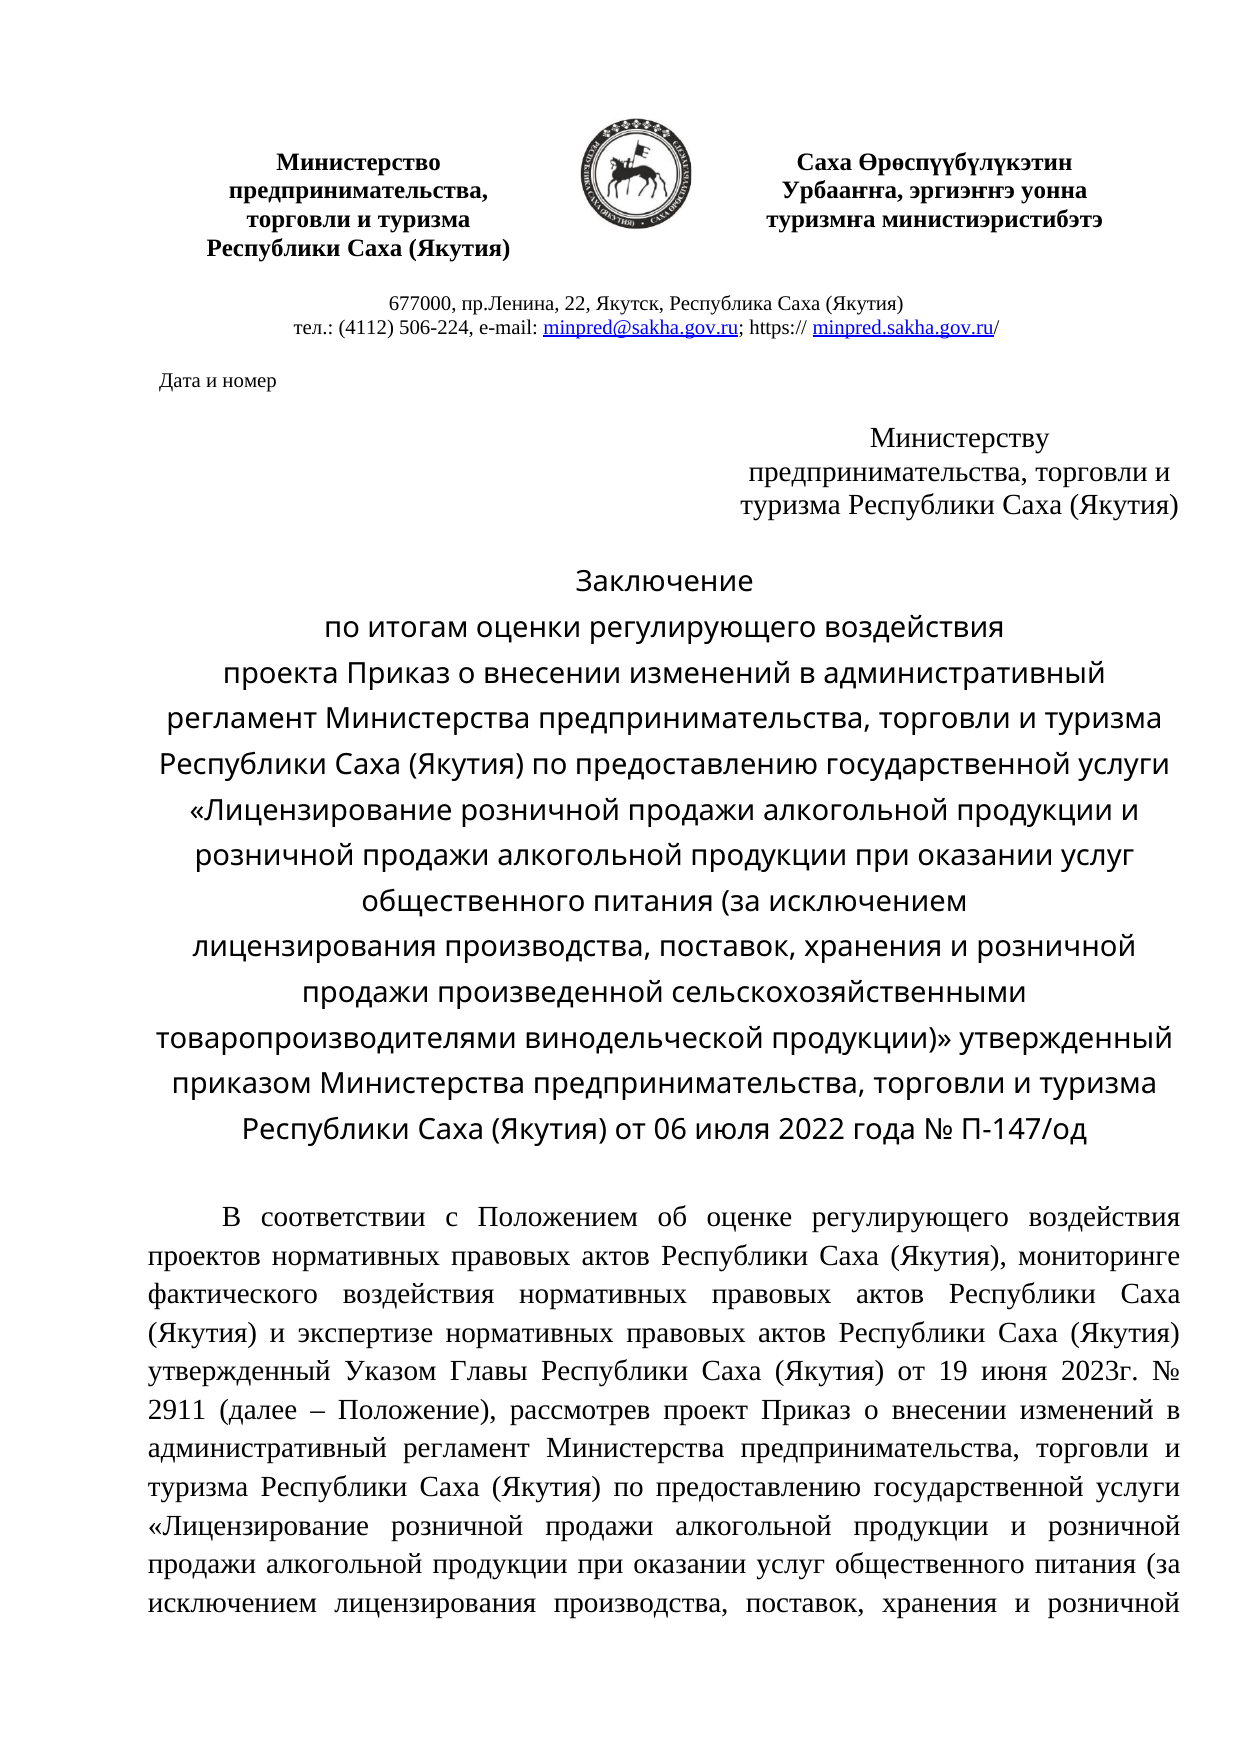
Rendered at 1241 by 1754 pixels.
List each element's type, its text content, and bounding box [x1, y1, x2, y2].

text Заключение [148, 561, 1181, 600]
table_cell 677000, пр.Ленина, 22, Якутск, Республика Саха (Якутия) тел.: (4112) 506-224, e-mail: minpred@sakha.gov.ru; https:// minpred.sakha.gov.ru/ [148, 291, 1145, 367]
text лицензирования производства, поставок, хранения и розничной продажи произведенной сельскохозяйственными товаропроизводителями винодельческой продукции)» утвержденный приказом Министерства предпринимательства, торговли и туризма Республики Саха (Якутия) от 06 июля 2022 года № П-147/од [148, 926, 1181, 1148]
text проекта Приказ о внесении изменений в административный регламент Министерства предпринимательства, торговли и туризма Республики Саха (Якутия) по предоставлению государственной услуги «Лицензирование розничной продажи алкогольной продукции и розничной продажи алкогольной продукции при оказании услуг общественного питания (за исключением [148, 652, 1181, 920]
text по итогам оценки регулирующего воздействия [148, 606, 1181, 646]
table_header Саха Өрөспүүбүлүкэтин Урбааҥҥа, эргиэҥҥэ уонна туризмҥа министиэристибэтэ [724, 118, 1145, 291]
table_cell Дата и номер [148, 368, 1145, 420]
text Министерству предпринимательства, торговли и туризма Республики Саха (Якутия) [738, 420, 1181, 521]
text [148, 1199, 1181, 1618]
picture [580, 118, 692, 229]
table_header [569, 118, 724, 291]
table_header Министерство предпринимательства, торговли и туризма Республики Саха (Якутия) [148, 118, 569, 291]
